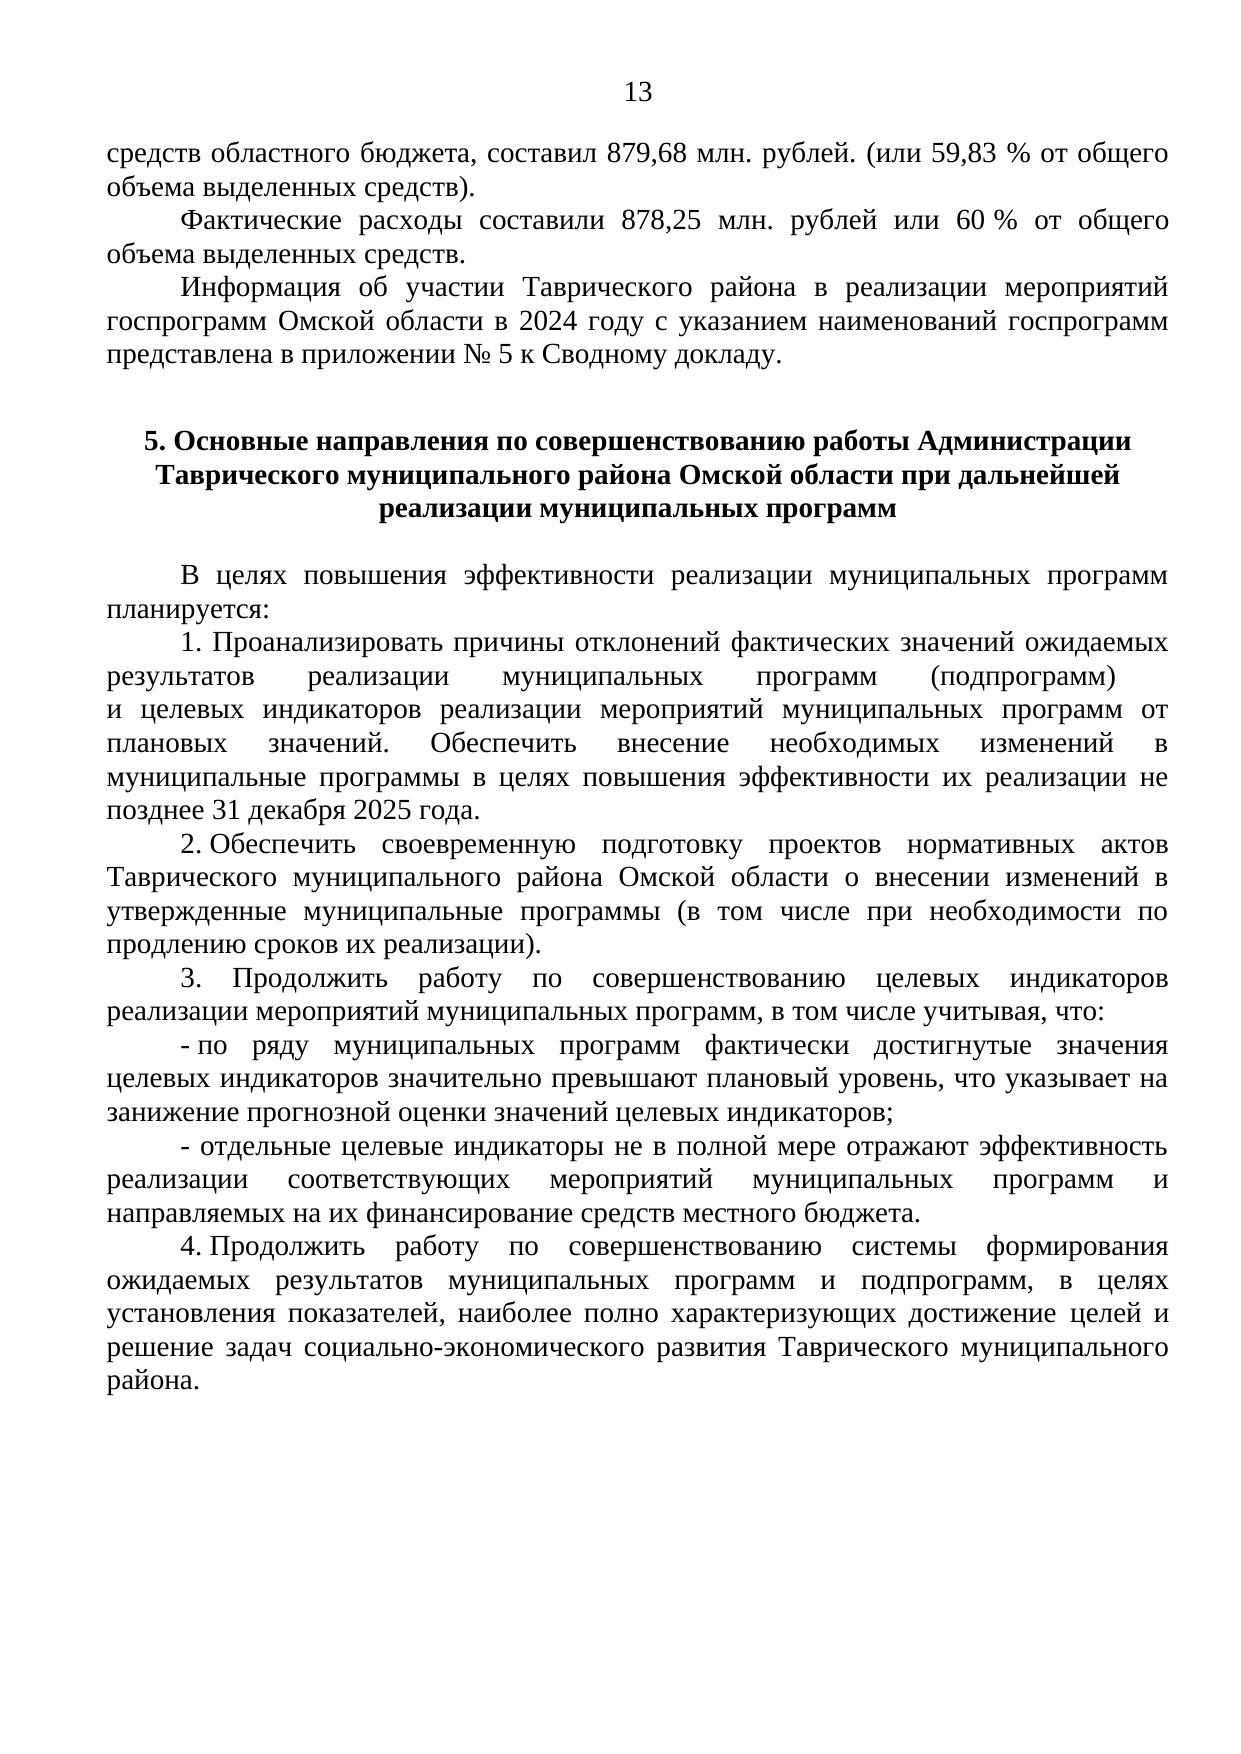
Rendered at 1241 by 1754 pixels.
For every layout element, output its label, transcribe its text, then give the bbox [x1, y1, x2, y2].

text 1. Проанализировать причины отклонений фактических значений ожидаемых результатов реализации муниципальных программ (подпрограмм) и целевых индикаторов реализации мероприятий муниципальных программ от плановых значений. Обеспечить внесение необходимых изменений в муниципальные программы в целях повышения эффективности их реализации не позднее 31 декабря 2025 года. [106, 624, 1169, 826]
text В целях повышения эффективности реализации муниципальных программ планируется: [106, 557, 1169, 624]
text 4. Продолжить работу по совершенствованию системы формирования ожидаемых результатов муниципальных программ и подпрограмм, в целях установления показателей, наиболее полно характеризующих достижение целей и решение задач социально-экономического развития Таврического муниципального района. [106, 1228, 1169, 1396]
text - отдельные целевые индикаторы не в полной мере отражают эффективность реализации соответствующих мероприятий муниципальных программ и направляемых на их финансирование средств местного бюджета. [106, 1128, 1169, 1228]
text 3. Продолжить работу по совершенствованию целевых индикаторов реализации мероприятий муниципальных программ, в том числе учитывая, что: [106, 960, 1169, 1027]
text 5. Основные направления по совершенствованию работы Администрации Таврического муниципального района Омской области при дальнейшей реализации муниципальных программ [106, 423, 1169, 524]
text - по ряду муниципальных программ фактически достигнутые значения целевых индикаторов значительно превышают плановый уровень, что указывает на занижение прогнозной оценки значений целевых индикаторов; [106, 1027, 1169, 1128]
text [106, 135, 1169, 202]
text Информация об участии Таврического района в реализации мероприятий госпрограмм Омской области в 2024 году с указанием наименований госпрограмм представлена в приложении № 5 к Сводному докладу. [106, 269, 1169, 370]
text 2. Обеспечить своевременную подготовку проектов нормативных актов Таврического муниципального района Омской области о внесении изменений в утвержденные муниципальные программы (в том числе при необходимости по продлению сроков их реализации). [106, 826, 1169, 960]
text Фактические расходы составили 878,25 млн. рублей или 60 % от общего объема выделенных средств. [106, 202, 1169, 269]
